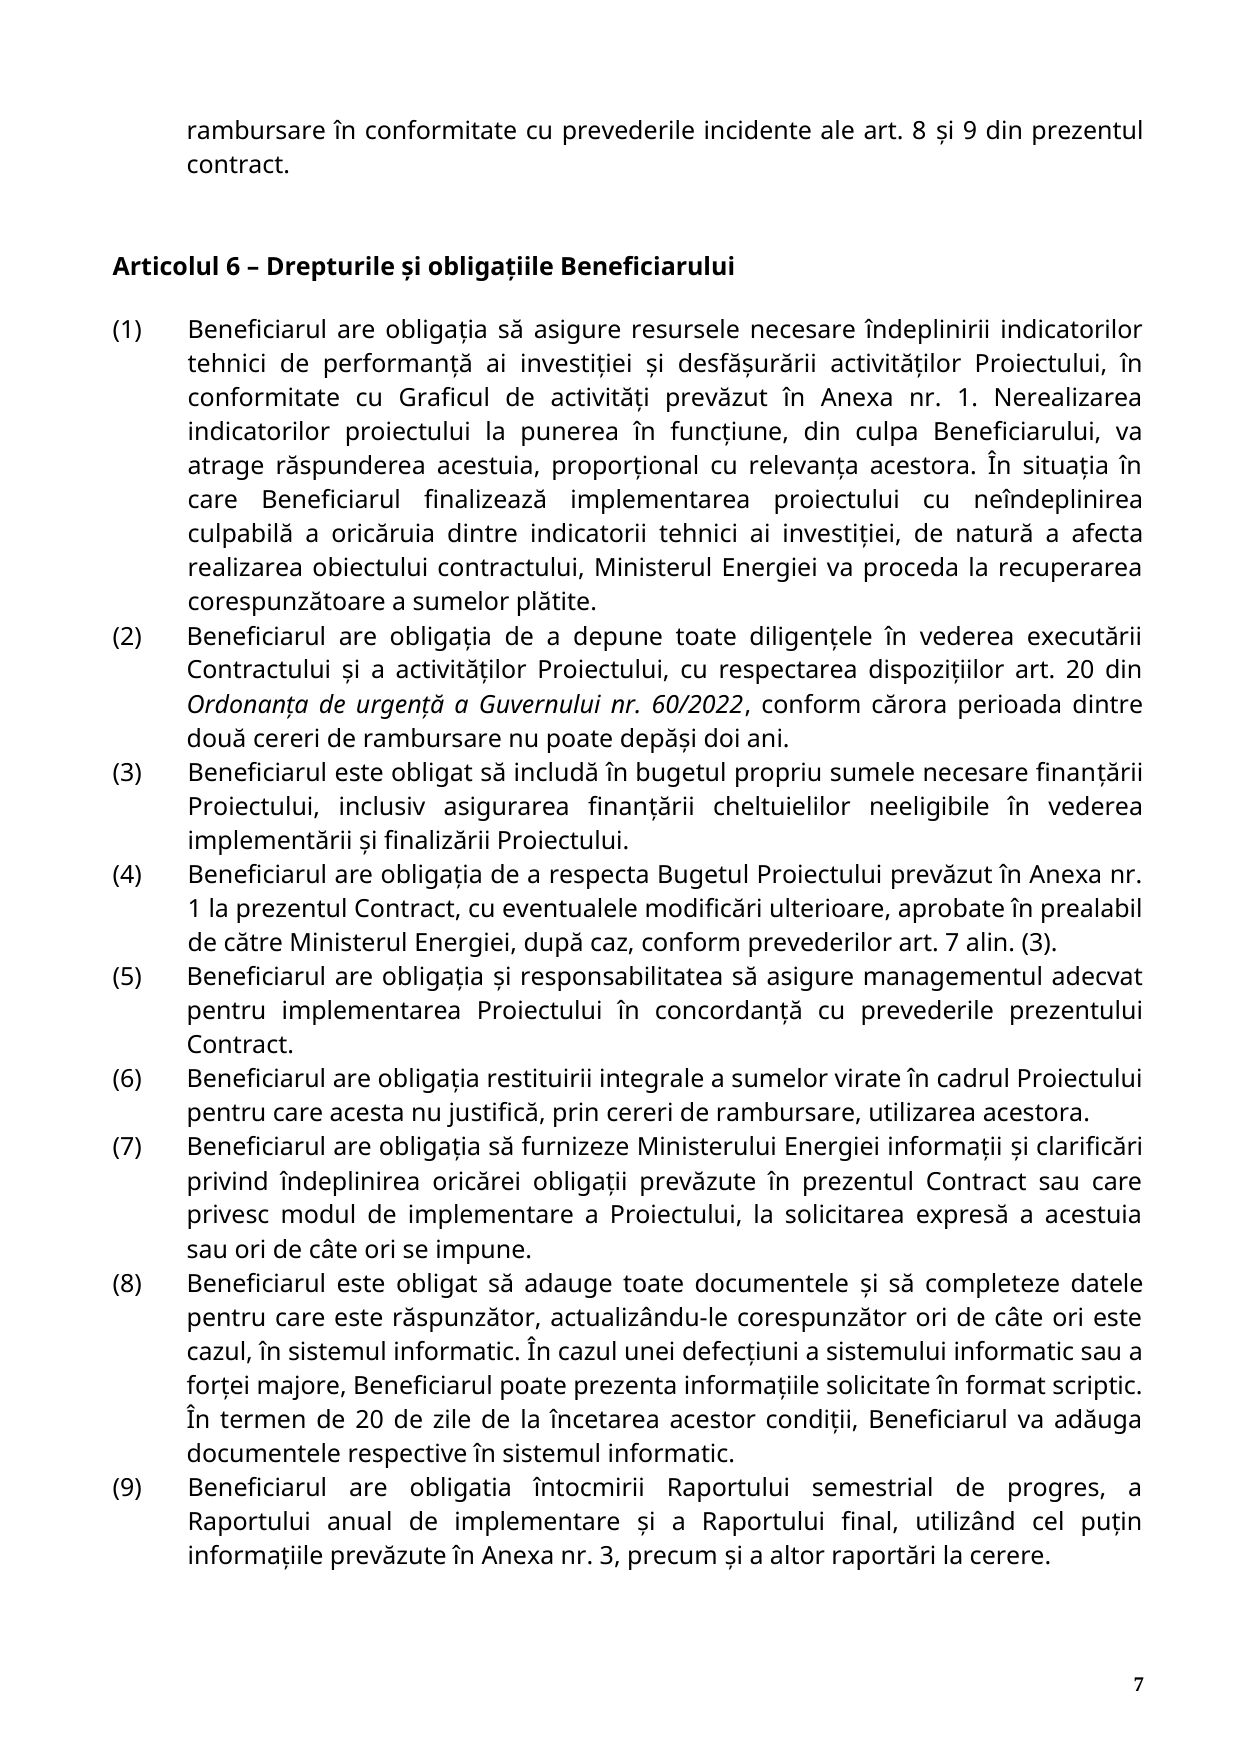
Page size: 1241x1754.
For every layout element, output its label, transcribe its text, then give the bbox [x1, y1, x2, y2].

list Beneficiarul este obligat să adauge toate documentele și să completeze datele pentru care este răspunzător, actualizându-le corespunzător ori de câte ori este cazul, în sistemul informatic. În cazul unei defecțiuni a sistemului informatic sau a forței majore, Beneficiarul poate prezenta informațiile solicitate în format scriptic. În termen de 20 de zile de la încetarea acestor condiții, Beneficiarul va adăuga documentele respective în sistemul informatic. [112, 1265, 1144, 1470]
list Beneficiarul are obligația de a respecta Bugetul Proiectului prevăzut în Anexa nr. 1 la prezentul Contract, cu eventualele modificări ulterioare, aprobate în prealabil de către Ministerul Energiei, după caz, conform prevederilor art. 7 alin. (3). [112, 857, 1144, 959]
list Beneficiarul este obligat să includă în bugetul propriu sumele necesare finanţării Proiectului, inclusiv asigurarea finanţării cheltuielilor neeligibile în vederea implementării și finalizării Proiectului. [112, 754, 1144, 857]
list Beneficiarul are obligaţia să asigure resursele necesare îndeplinirii indicatorilor tehnici de performanţă ai investiţiei și desfășurării activităților Proiectului, în conformitate cu Graficul de activități prevăzut în Anexa nr. 1. Nerealizarea indicatorilor proiectului la punerea în funcțiune, din culpa Beneficiarului, va atrage răspunderea acestuia, proporțional cu relevanța acestora. În situația în care Beneficiarul finalizează implementarea proiectului cu neîndeplinirea culpabilă a oricăruia dintre indicatorii tehnici ai investiţiei, de natură a afecta realizarea obiectului contractului, Ministerul Energiei va proceda la recuperarea corespunzătoare a sumelor plătite. [112, 312, 1144, 618]
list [112, 112, 1144, 181]
list Beneficiarul are obligația și responsabilitatea să asigure managementul adecvat pentru implementarea Proiectului în concordanță cu prevederile prezentului Contract. [112, 959, 1144, 1061]
list Beneficiarul are obligația de a depune toate diligențele în vederea executării Contractului și a activităților Proiectului, cu respectarea dispozițiilor art. 20 din Ordonanța de urgență a Guvernului nr. 60/2022, conform cărora perioada dintre două cereri de rambursare nu poate depăşi doi ani. [112, 618, 1144, 754]
list Beneficiarul are obligația să furnizeze Ministerului Energiei informații și clarificări privind îndeplinirea oricărei obligații prevăzute în prezentul Contract sau care privesc modul de implementare a Proiectului, la solicitarea expresă a acestuia sau ori de câte ori se impune. [112, 1129, 1144, 1265]
list Beneficiarul are obligatia întocmirii Raportului semestrial de progres, a Raportului anual de implementare și a Raportului final, utilizând cel puțin informațiile prevăzute în Anexa nr. 3, precum și a altor raportări la cerere. [112, 1470, 1144, 1572]
list Beneficiarul are obligația restituirii integrale a sumelor virate în cadrul Proiectului pentru care acesta nu justifică, prin cereri de rambursare, utilizarea acestora. [112, 1061, 1144, 1129]
subtitle Articolul 6 – Drepturile și obligațiile Beneficiarului [112, 249, 1144, 283]
